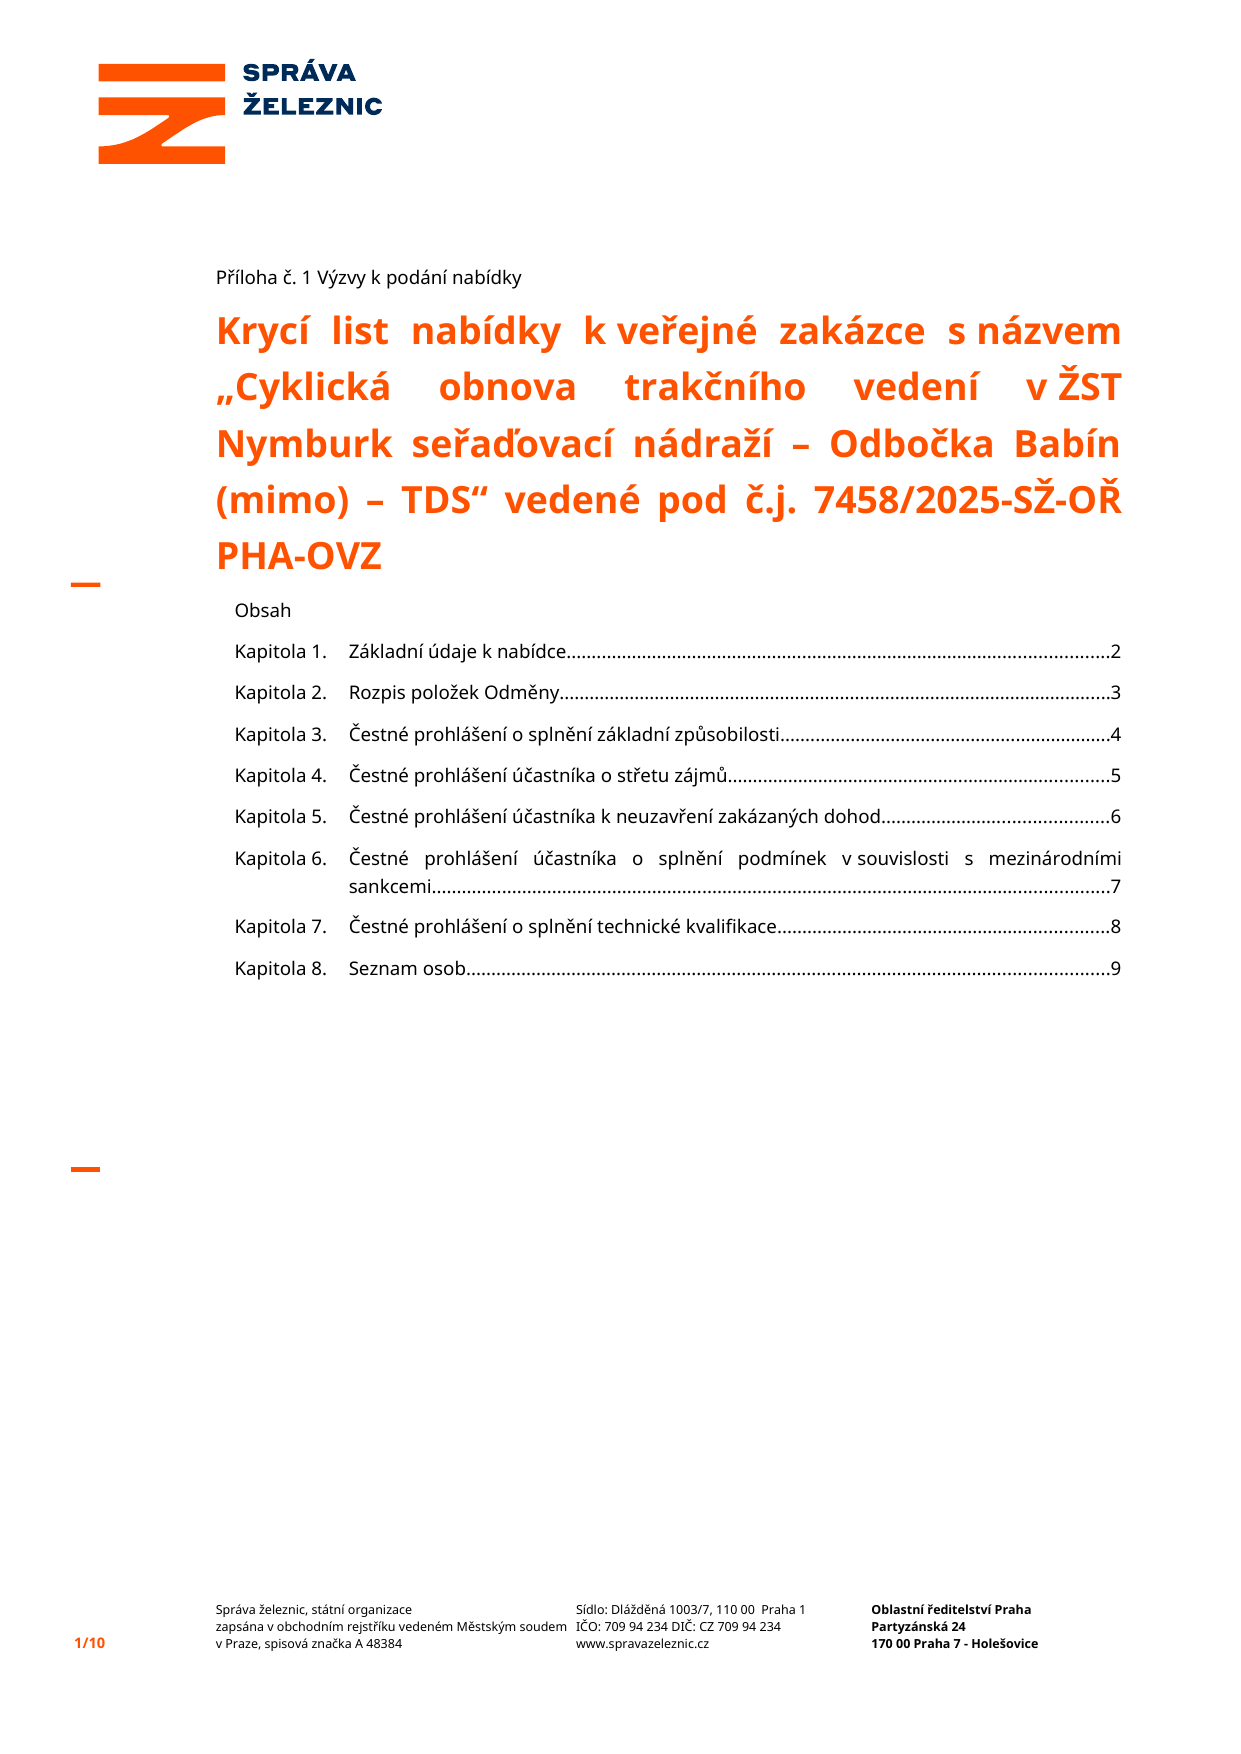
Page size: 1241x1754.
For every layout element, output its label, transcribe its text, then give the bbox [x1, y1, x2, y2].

text Příloha č. 1 Výzvy k podání nabídky [216, 264, 1122, 289]
text Krycí list nabídky k veřejné zakázce s názvem „Cyklická obnova trakčního vedení v ŽST Nymburk seřaďovací nádraží – Odbočka Babín (mimo) – TDS“ vedené pod č.j. 7458/2025-SŽ-OŘ PHA-OVZ [216, 304, 1122, 580]
